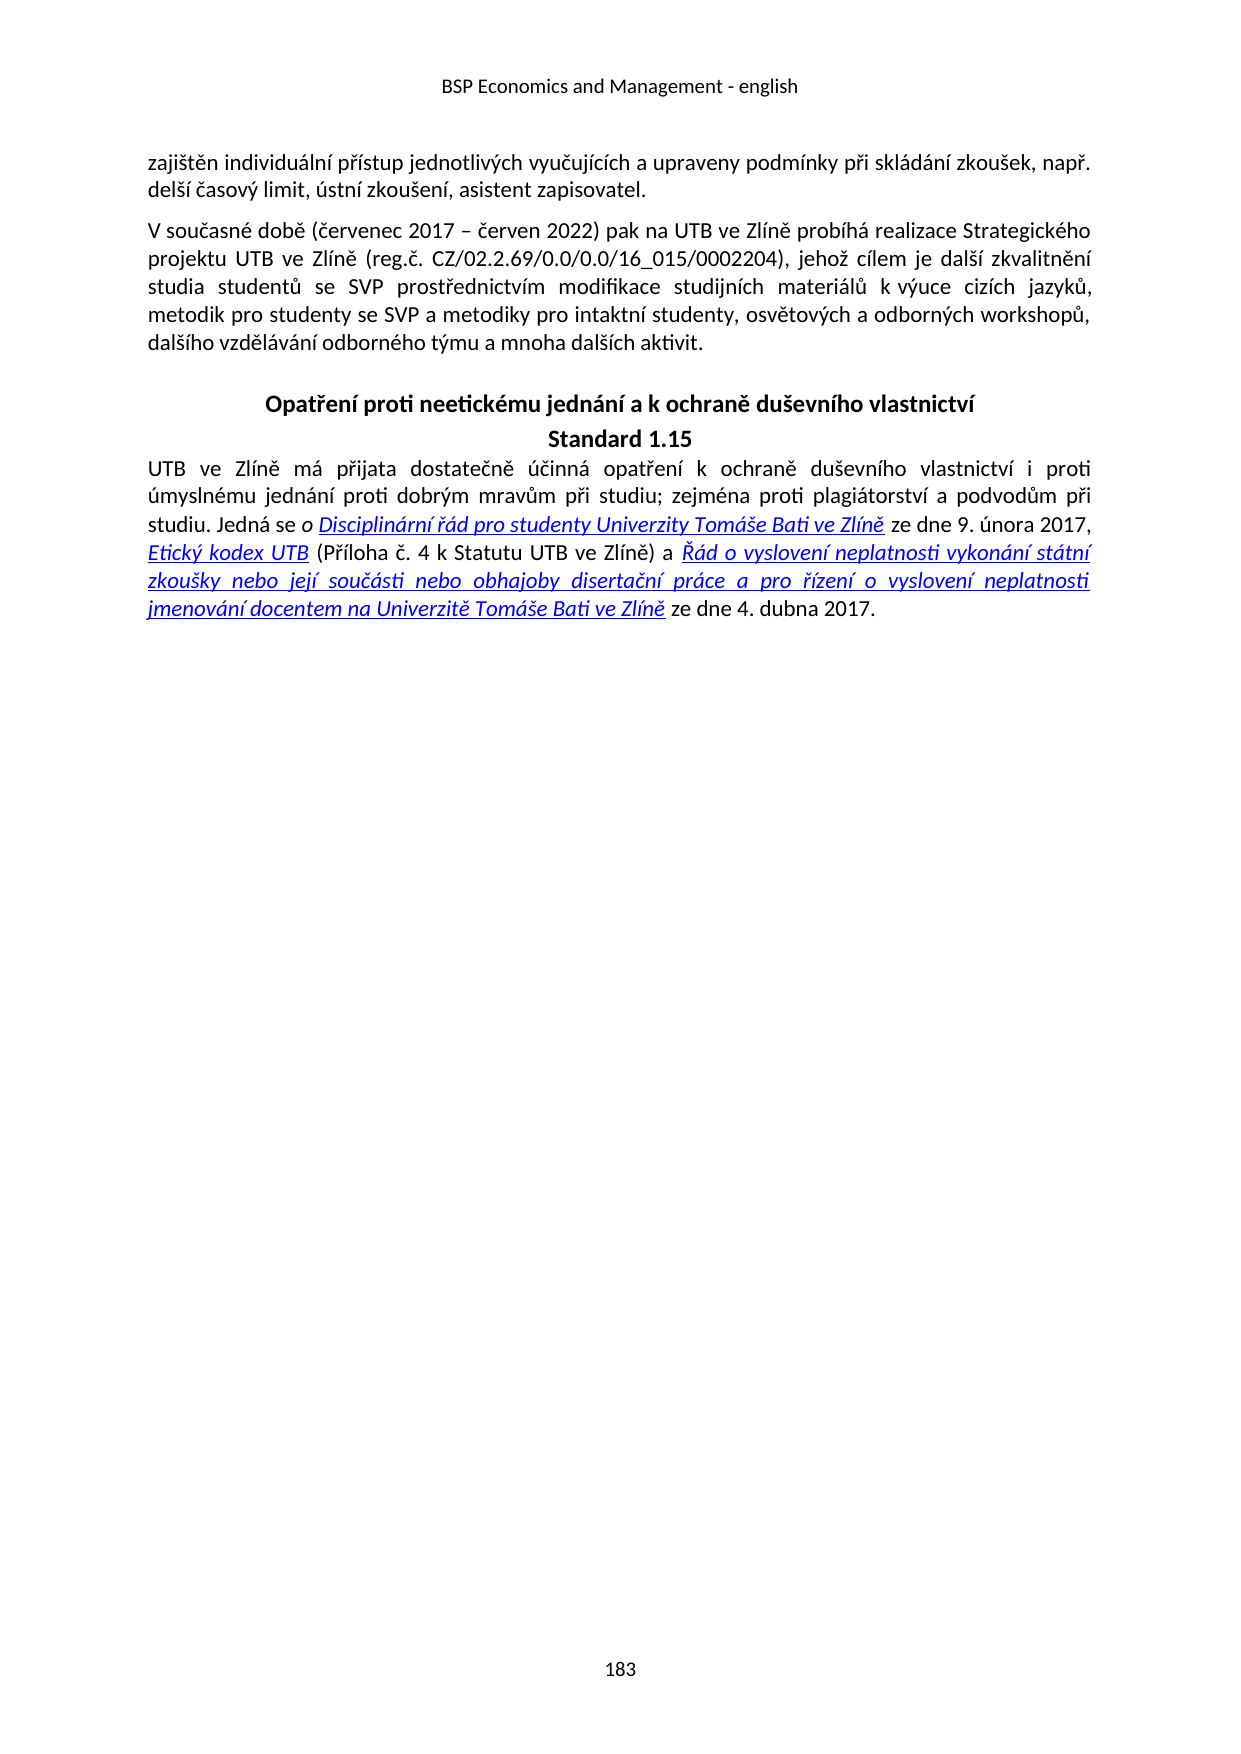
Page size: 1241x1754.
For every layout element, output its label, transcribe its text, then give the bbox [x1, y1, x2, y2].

subtitle Standard 1.15 [148, 423, 1093, 454]
text V současné době (červenec 2017 – červen 2022) pak na UTB ve Zlíně probíhá realizace Strategického projektu UTB ve Zlíně (reg.č. CZ/02.2.69/0.0/0.0/16_015/0002204), jehož cílem je další zkvalitnění studia studentů se SVP prostřednictvím modifikace studijních materiálů k výuce cizích jazyků, metodik pro studenty se SVP a metodiky pro intaktní studenty, osvětových a odborných workshopů, dalšího vzdělávání odborného týmu a mnoha dalších aktivit. [148, 216, 1093, 356]
text UTB ve Zlíně má přijata dostatečně účinná opatření k ochraně duševního vlastnictví i proti úmyslnému jednání proti dobrým mravům při studiu; zejména proti plagiátorství a podvodům při studiu. Jedná se o Disciplinární řád pro studenty Univerzity Tomáše Bati ve Zlíně ze dne 9. února 2017, Etický kodex UTB (Příloha č. 4 k Statutu UTB ve Zlíně) a Řád o vyslovení neplatnosti vykonání státní zkoušky nebo její součásti nebo obhajoby disertační práce a pro řízení o vyslovení neplatnosti jmenování docentem na Univerzitě Tomáše Bati ve Zlíně ze dne 4. dubna 2017. [148, 454, 1093, 622]
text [148, 148, 1093, 204]
subtitle Opatření proti neetickému jednání a k ochraně duševního vlastnictví [148, 388, 1093, 419]
